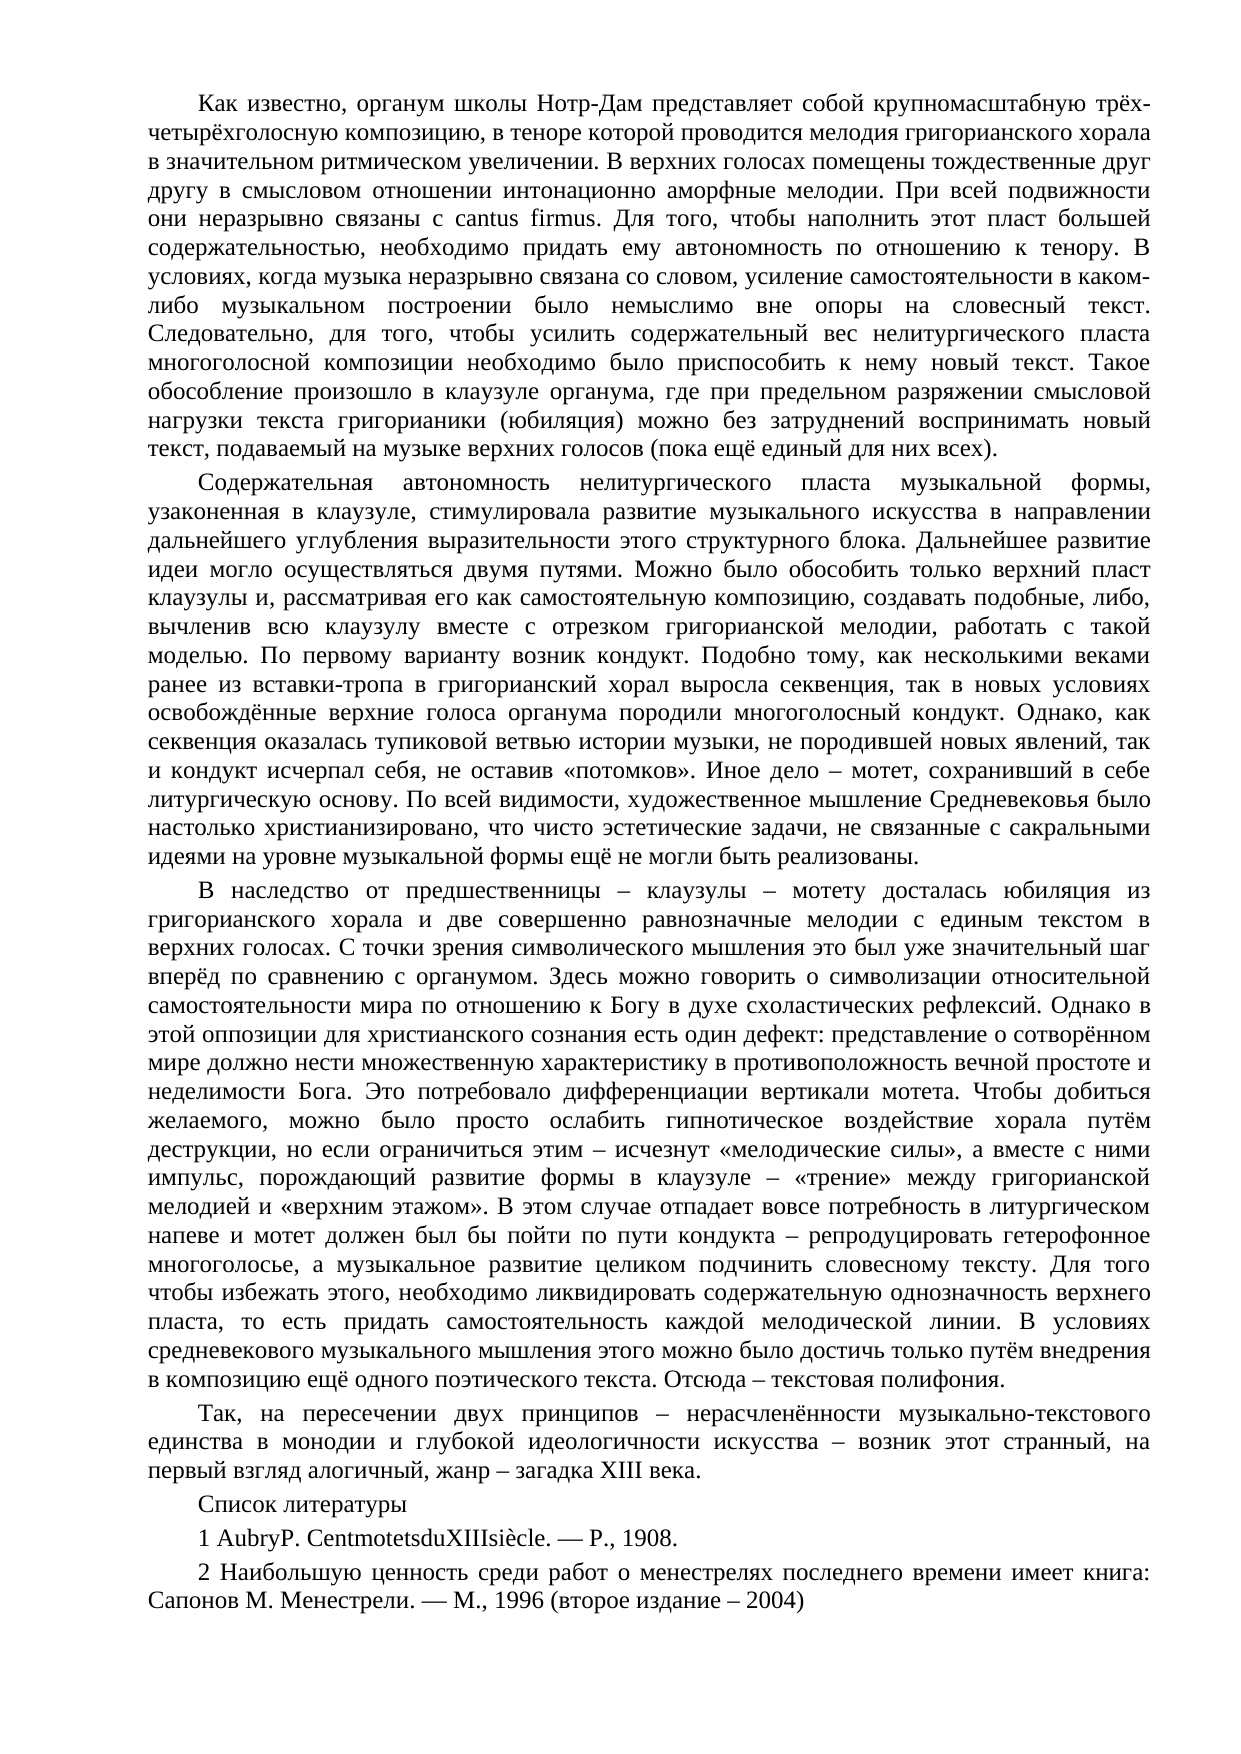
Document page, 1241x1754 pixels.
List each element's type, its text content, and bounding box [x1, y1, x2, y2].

text Содержательная автономность нелитургического пласта музыкальной формы, узаконенная в клаузуле, стимулировала развитие музыкального искусства в направлении дальнейшего углубления выразительности этого структурного блока. Дальнейшее развитие идеи могло осуществляться двумя путями. Можно было обособить только верхний пласт клаузулы и, рассматривая его как самостоятельную композицию, создавать подобные, либо, вычленив всю клаузулу вместе с отрезком григорианской мелодии, работать с такой моделью. По первому варианту возник кондукт. Подобно тому, как несколькими веками ранее из вставки-тропа в григорианский хорал выросла секвенция, так в новых условиях освобождённые верхние голоса органума породили многоголосный кондукт. Однако, как секвенция оказалась тупиковой ветвью истории музыки, не породившей новых явлений, так и кондукт исчерпал себя, не оставив «потомков». Иное дело – мотет, сохранивший в себе литургическую основу. По всей видимости, художественное мышление Средневековья было настолько христианизировано, что чисто эстетические задачи, не связанные с сакральными идеями на уровне музыкальной формы ещё не могли быть реализованы. [148, 467, 1152, 870]
text Список литературы [148, 1489, 1152, 1518]
text В наследство от предшественницы – клаузулы – мотету досталась юбиляция из григорианского хорала и две совершенно равнозначные мелодии с единым текстом в верхних голосах. С точки зрения символического мышления это был уже значительный шаг вперёд по сравнению с органумом. Здесь можно говорить о символизации относительной самостоятельности мира по отношению к Богу в духе схоластических рефлексий. Однако в этой оппозиции для христианского сознания есть один дефект: представление о сотворённом мире должно нести множественную характеристику в противоположность вечной простоте и неделимости Бога. Это потребовало дифференциации вертикали мотета. Чтобы добиться желаемого, можно было просто ослабить гипнотическое воздействие хорала путём деструкции, но если ограничиться этим – исчезнут «мелодические силы», а вместе с ними импульс, порождающий развитие формы в клаузуле – «трение» между григорианской мелодией и «верхним этажом». В этом случае отпадает вовсе потребность в литургическом напеве и мотет должен был бы пойти по пути кондукта – репродуцировать гетерофонное многоголосье, а музыкальное развитие целиком подчинить словесному тексту. Для того чтобы избежать этого, необходимо ликвидировать содержательную однозначность верхнего пласта, то есть придать самостоятельность каждой мелодической линии. В условиях средневекового музыкального мышления этого можно было достичь только путём внедрения в композицию ещё одного поэтического текста. Отсюда – текстовая полифония. [148, 875, 1152, 1392]
text Как известно, органум школы Нотр-Дам представляет собой крупномасштабную трёх- четырёхголосную композицию, в теноре которой проводится мелодия григорианского хорала в значительном ритмическом увеличении. В верхних голосах помещены тождественные друг другу в смысловом отношении интонационно аморфные мелодии. При всей подвижности они неразрывно связаны с cantus firmus. Для того, чтобы наполнить этот пласт большей содержательностью, необходимо придать ему автономность по отношению к тенору. В условиях, когда музыка неразрывно связана со словом, усиление самостоятельности в каком-либо музыкальном построении было немыслимо вне опоры на словесный текст. Следовательно, для того, чтобы усилить содержательный вес нелитургического пласта многоголосной композиции необходимо было приспособить к нему новый текст. Такое обособление произошло в клаузуле органума, где при предельном разряжении смысловой нагрузки текста григорианики (юбиляция) можно без затруднений воспринимать новый текст, подаваемый на музыке верхних голосов (пока ещё единый для них всех). [148, 88, 1152, 462]
text 1 AubryP. CentmotetsduXIIIsiècle. — P., 1908. [148, 1523, 1152, 1552]
text 2 Наибольшую ценность среди работ о менестрелях последнего времени имеет книга: Сапонов М. Менестрели. — М., 1996 (второе издание – 2004) [148, 1557, 1152, 1614]
text Так, на пересечении двух принципов – нерасчленённости музыкально-текстового единства в монодии и глубокой идеологичности искусства – возник этот странный, на первый взгляд алогичный, жанр – загадка XIII века. [148, 1398, 1152, 1484]
